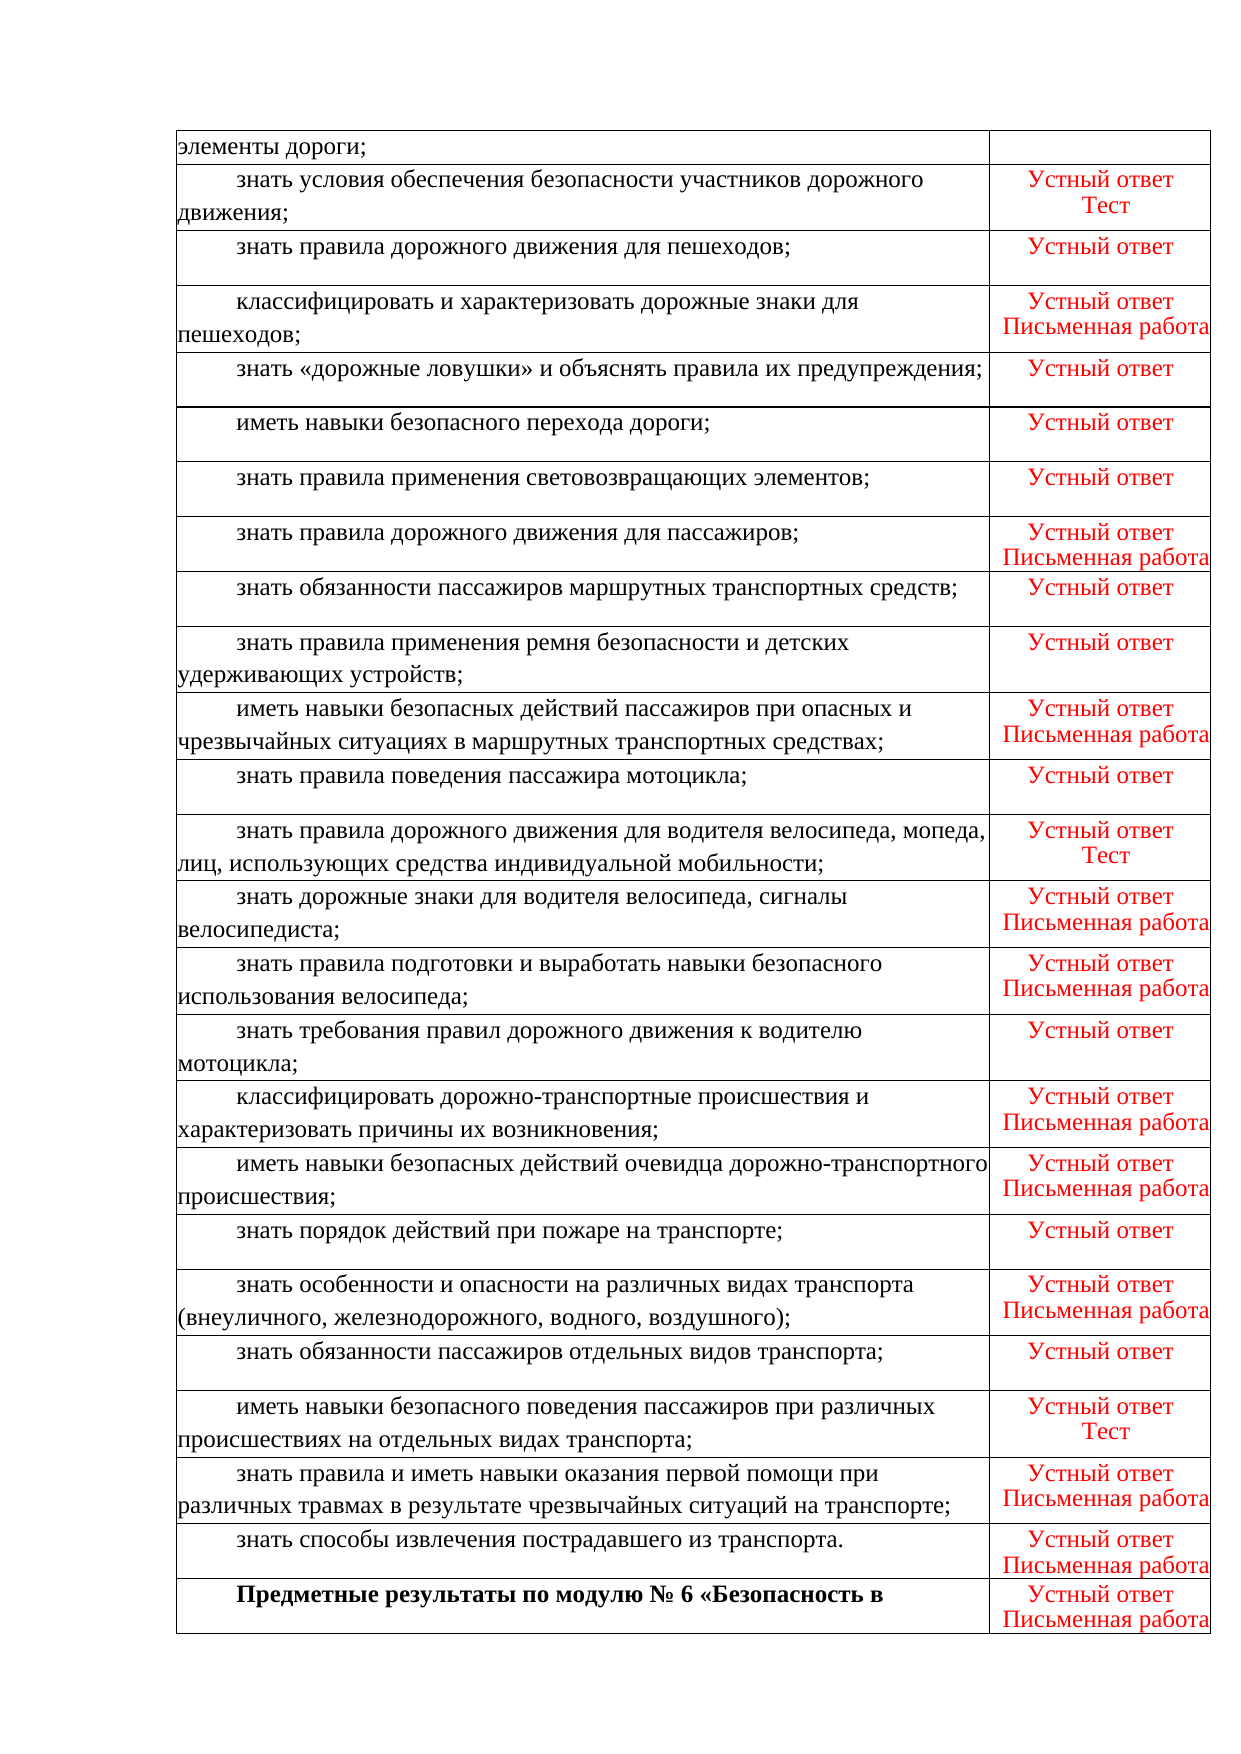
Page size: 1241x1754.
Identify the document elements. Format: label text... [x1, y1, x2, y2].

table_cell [990, 1579, 1210, 1633]
table_cell Устный ответ Тест [990, 1391, 1210, 1457]
table_cell Устный ответ [990, 1015, 1210, 1080]
table_cell знать правила дорожного движения для пешеходов; [177, 231, 989, 285]
table_cell знать правила дорожного движения для водителя велосипеда, мопеда, лиц, использующих средства индивидуальной мобильности; [177, 815, 989, 880]
table_cell Устный ответ Письменная работа [990, 1148, 1210, 1214]
table_cell Устный ответ [990, 572, 1210, 626]
table_cell Устный ответ [990, 231, 1210, 285]
table_cell Устный ответ Письменная работа [990, 693, 1210, 759]
table_cell знать правила дорожного движения для пассажиров; [177, 517, 989, 571]
table_cell классифицировать и характеризовать дорожные знаки для пешеходов; [177, 286, 989, 352]
table_cell знать правила поведения пассажира мотоцикла; [177, 760, 989, 814]
table_cell иметь навыки безопасных действий очевидца дорожно-транспортного происшествия; [177, 1148, 989, 1214]
table_cell Устный ответ Тест [990, 815, 1210, 880]
table_cell иметь навыки безопасного перехода дороги; [177, 408, 989, 461]
table_cell Устный ответ Письменная работа [990, 881, 1210, 947]
table_cell иметь навыки безопасного поведения пассажиров при различных происшествиях на отдельных видах транспорта; [177, 1391, 989, 1457]
table_cell знать обязанности пассажиров отдельных видов транспорта; [177, 1336, 989, 1390]
table_cell Устный ответ Письменная работа [990, 1524, 1210, 1578]
table_cell Устный ответ [990, 353, 1210, 406]
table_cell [177, 1579, 989, 1633]
table_cell знать способы извлечения пострадавшего из транспорта. [177, 1524, 989, 1578]
table_cell Устный ответ [990, 408, 1210, 461]
table_cell знать правила применения световозвращающих элементов; [177, 462, 989, 516]
table_cell знать «дорожные ловушки» и объяснять правила их предупреждения; [177, 353, 989, 406]
table_cell знать порядок действий при пожаре на транспорте; [177, 1215, 989, 1268]
table_cell Устный ответ [990, 462, 1210, 516]
table_cell Устный ответ Письменная работа [990, 286, 1210, 352]
table_cell Устный ответ Письменная работа [990, 1081, 1210, 1147]
table_cell Устный ответ Письменная работа [990, 948, 1210, 1014]
table_cell знать правила и иметь навыки оказания первой помощи при различных травмах в результате чрезвычайных ситуаций на транспорте; [177, 1458, 989, 1523]
table_cell Устный ответ [990, 1215, 1210, 1268]
table_cell знать правила подготовки и выработать навыки безопасного использования велосипеда; [177, 948, 989, 1014]
table_cell знать правила применения ремня безопасности и детских удерживающих устройств; [177, 627, 989, 692]
table_cell Устный ответ [990, 760, 1210, 814]
table_cell Устный ответ [990, 1336, 1210, 1390]
table_cell Устный ответ Письменная работа [990, 1458, 1210, 1523]
table_cell знать особенности и опасности на различных видах транспорта (внеуличного, железнодорожного, водного, воздушного); [177, 1270, 989, 1335]
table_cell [177, 131, 989, 163]
table_cell знать условия обеспечения безопасности участников дорожного движения; [177, 165, 989, 230]
table_cell знать обязанности пассажиров маршрутных транспортных средств; [177, 572, 989, 626]
table_cell классифицировать дорожно-транспортные происшествия и характеризовать причины их возникновения; [177, 1081, 989, 1147]
table_cell Устный ответ Письменная работа [990, 1270, 1210, 1335]
table_cell знать дорожные знаки для водителя велосипеда, сигналы велосипедиста; [177, 881, 989, 947]
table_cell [990, 131, 1210, 163]
table_cell Устный ответ Тест [990, 165, 1210, 230]
table_cell знать требования правил дорожного движения к водителю мотоцикла; [177, 1015, 989, 1080]
table_cell Устный ответ Письменная работа [990, 517, 1210, 571]
table_cell иметь навыки безопасных действий пассажиров при опасных и чрезвычайных ситуациях в маршрутных транспортных средствах; [177, 693, 989, 759]
table_cell Устный ответ [990, 627, 1210, 692]
